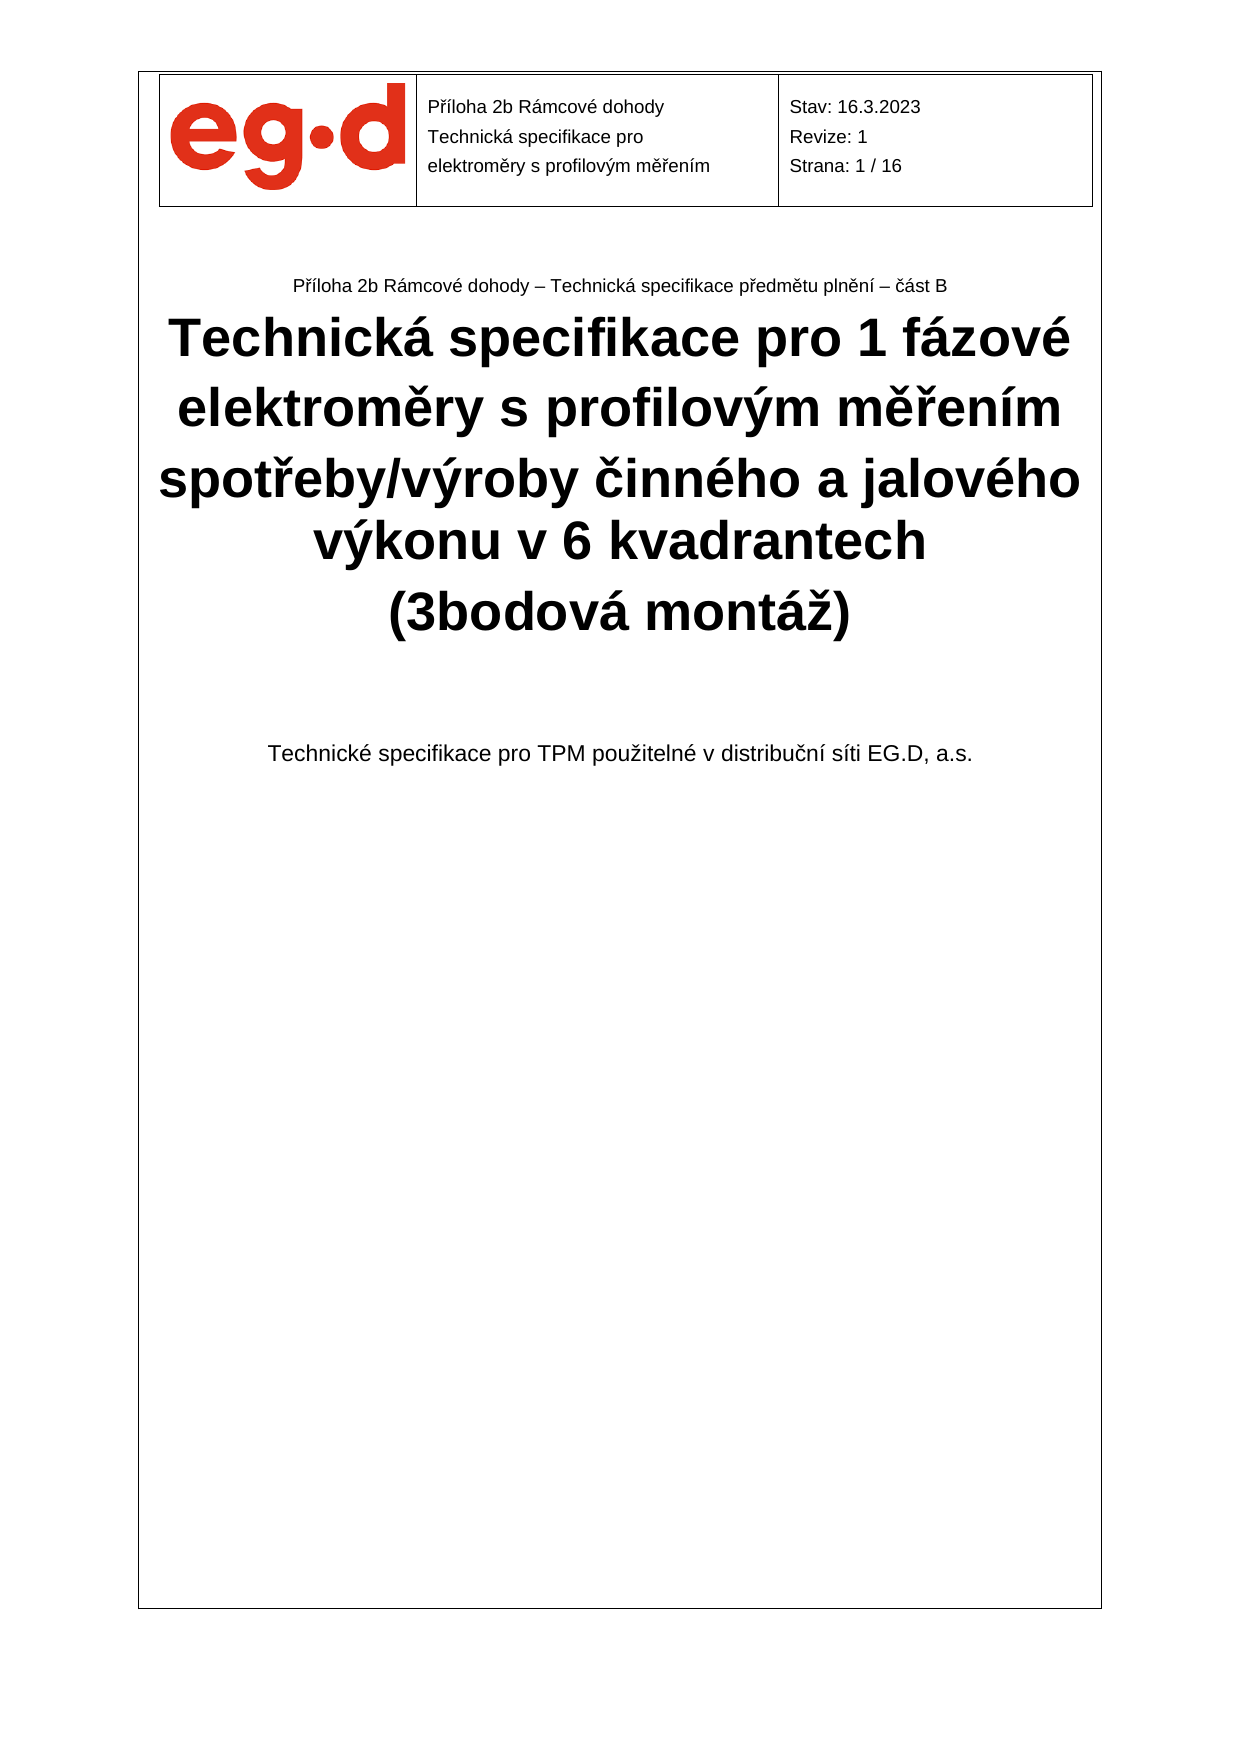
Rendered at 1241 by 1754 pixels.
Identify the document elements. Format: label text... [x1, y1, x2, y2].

picture [170, 83, 406, 190]
text elektroměry s profilovým měřením [148, 376, 1093, 438]
text (3bodová montáž) [148, 579, 1093, 642]
text Technická specifikace pro 1 fázové [148, 305, 1093, 367]
text Technické specifikace pro TPM použitelné v distribuční síti EG.D, a.s. [148, 739, 1093, 766]
text spotřeby/výroby činného a jalového výkonu v 6 kvadrantech [148, 446, 1093, 571]
text Příloha 2b Rámcové dohody – Technická specifikace předmětu plnění – část B [148, 275, 1093, 297]
